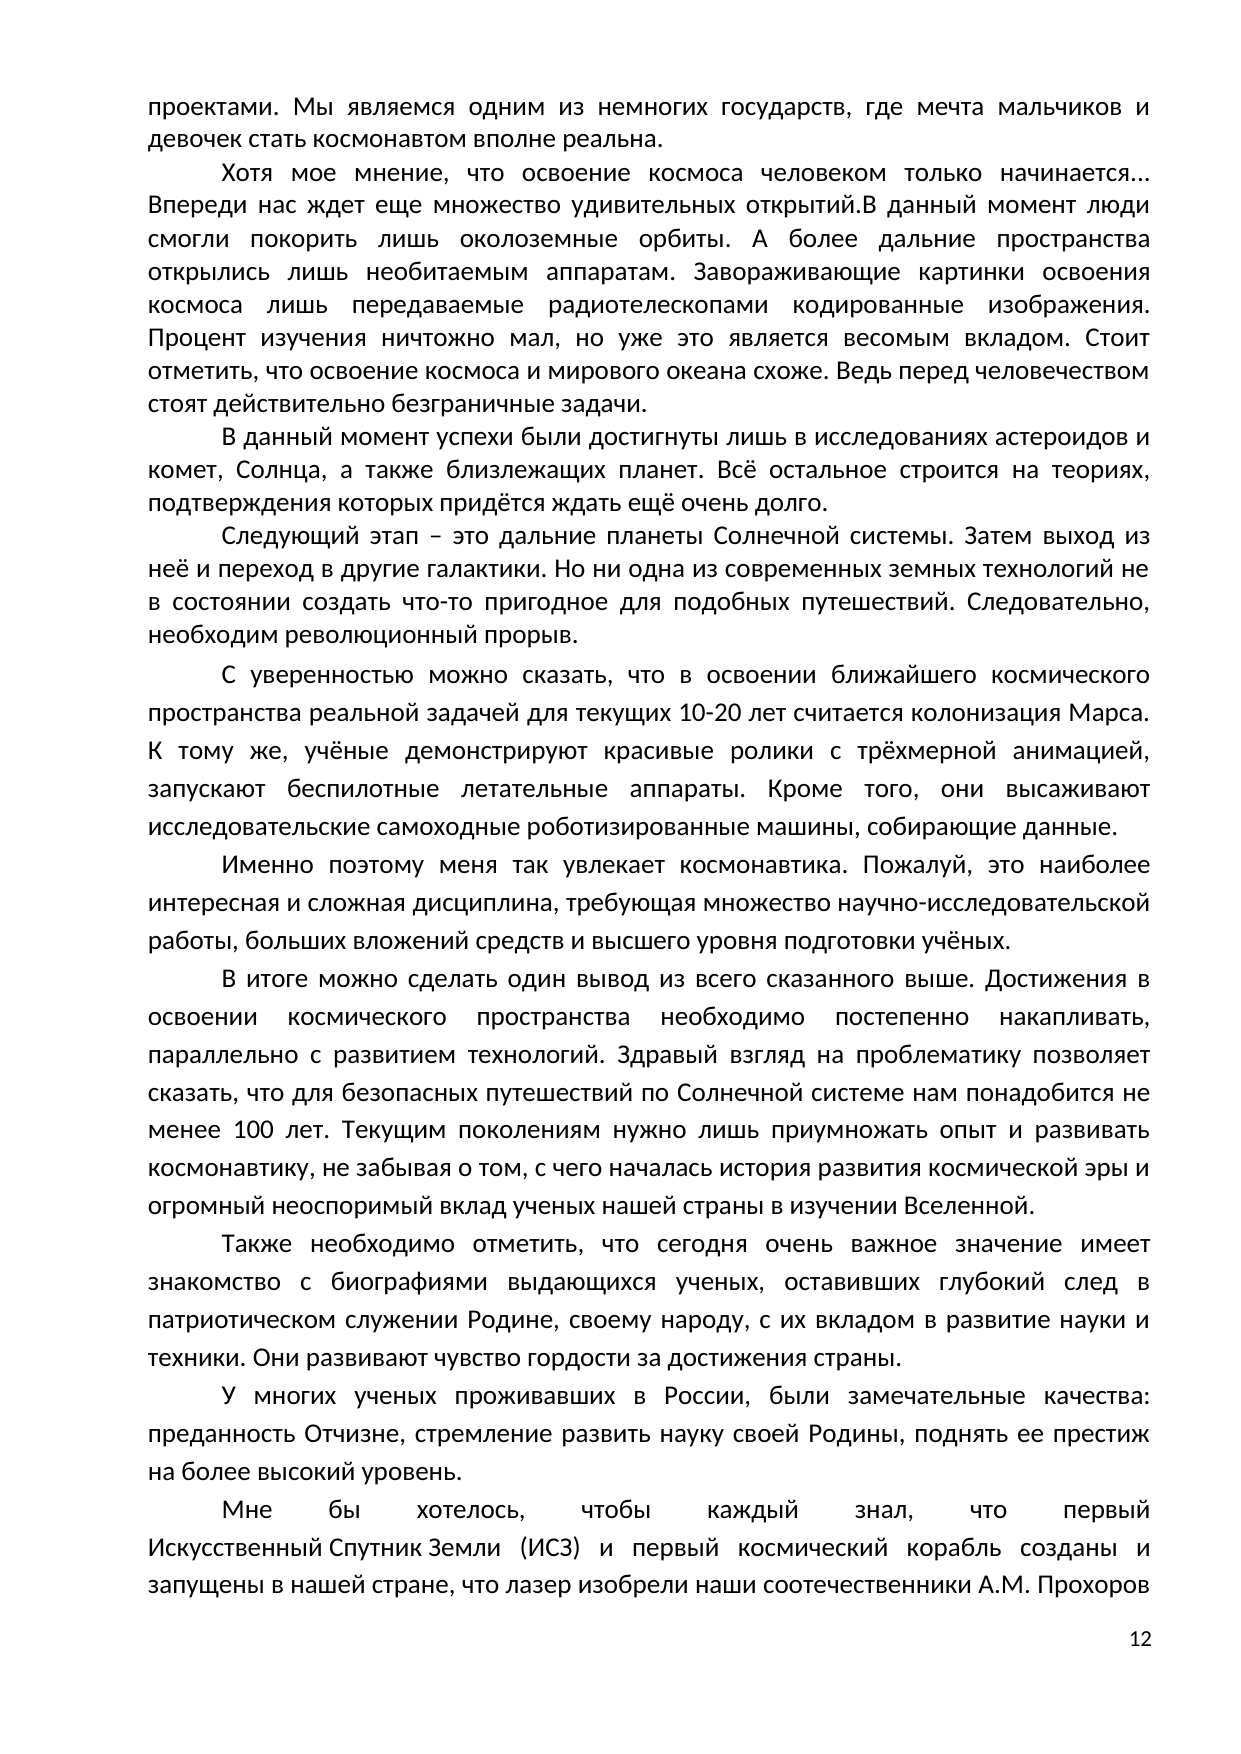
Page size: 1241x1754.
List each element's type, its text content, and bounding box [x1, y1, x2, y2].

text С уверенностью можно сказать, что в освоении ближайшего космического пространства реальной задачей для текущих 10-20 лет считается колонизация Марса. К тому же, учёные демонстрируют красивые ролики с трёхмерной анимацией, запускают беспилотные летательные аппараты. Кроме того, они высаживают исследовательские самоходные роботизированные машины, собирающие данные. [148, 658, 1152, 842]
text Именно поэтому меня так увлекает космонавтика. Пожалуй, это наиболее интересная и сложная дисциплина, требующая множество научно-исследовательской работы, больших вложений средств и высшего уровня подготовки учёных. [148, 847, 1152, 956]
text В итоге можно сделать один вывод из всего сказанного выше. Достижения в освоении космического пространства необходимо постепенно накапливать, параллельно с развитием технологий. Здравый взгляд на проблематику позволяет сказать, что для безопасных путешествий по Солнечной системе нам понадобится не менее 100 лет. Текущим поколениям нужно лишь приумножать опыт и развивать космонавтику, не забывая о том, с чего началась история развития космической эры и огромный неоспоримый вклад ученых нашей страны в изучении Вселенной. [148, 961, 1152, 1222]
text Также необходимо отметить, что сегодня очень важное значение имеет знакомство с биографиями выдающихся ученых, оставивших глубокий след в патриотическом служении Родине, своему народу, с их вкладом в развитие науки и техники. Они развивают чувство гордости за достижения страны. [148, 1226, 1152, 1373]
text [148, 89, 1152, 155]
text Следующий этап – это дальние планеты Солнечной системы. Затем выход из неё и переход в другие галактики. Но ни одна из современных земных технологий не в состоянии создать что-то пригодное для подобных путешествий. Следовательно, необходим революционный прорыв. [148, 518, 1152, 650]
text У многих ученых проживавших в России, были замечательные качества: преданность Отчизне, стремление развить науку своей Родины, поднять ее престиж на более высокий уровень. [148, 1378, 1152, 1487]
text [148, 1492, 1152, 1601]
text Хотя мое мнение, что освоение космоса человеком только начинается... Впереди нас ждет еще множество удивительных открытий.В данный момент люди смогли покорить лишь околоземные орбиты. А более дальние пространства открылись лишь необитаемым аппаратам. Завораживающие картинки освоения космоса лишь передаваемые радиотелескопами кодированные изображения. Процент изучения ничтожно мал, но уже это является весомым вкладом. Стоит отметить, что освоение космоса и мирового океана схоже. Ведь перед человечеством стоят действительно безграничные задачи. [148, 155, 1152, 419]
text В данный момент успехи были достигнуты лишь в исследованиях астероидов и комет, Солнца, а также близлежащих планет. Всё остальное строится на теориях, подтверждения которых придётся ждать ещё очень долго. [148, 419, 1152, 518]
